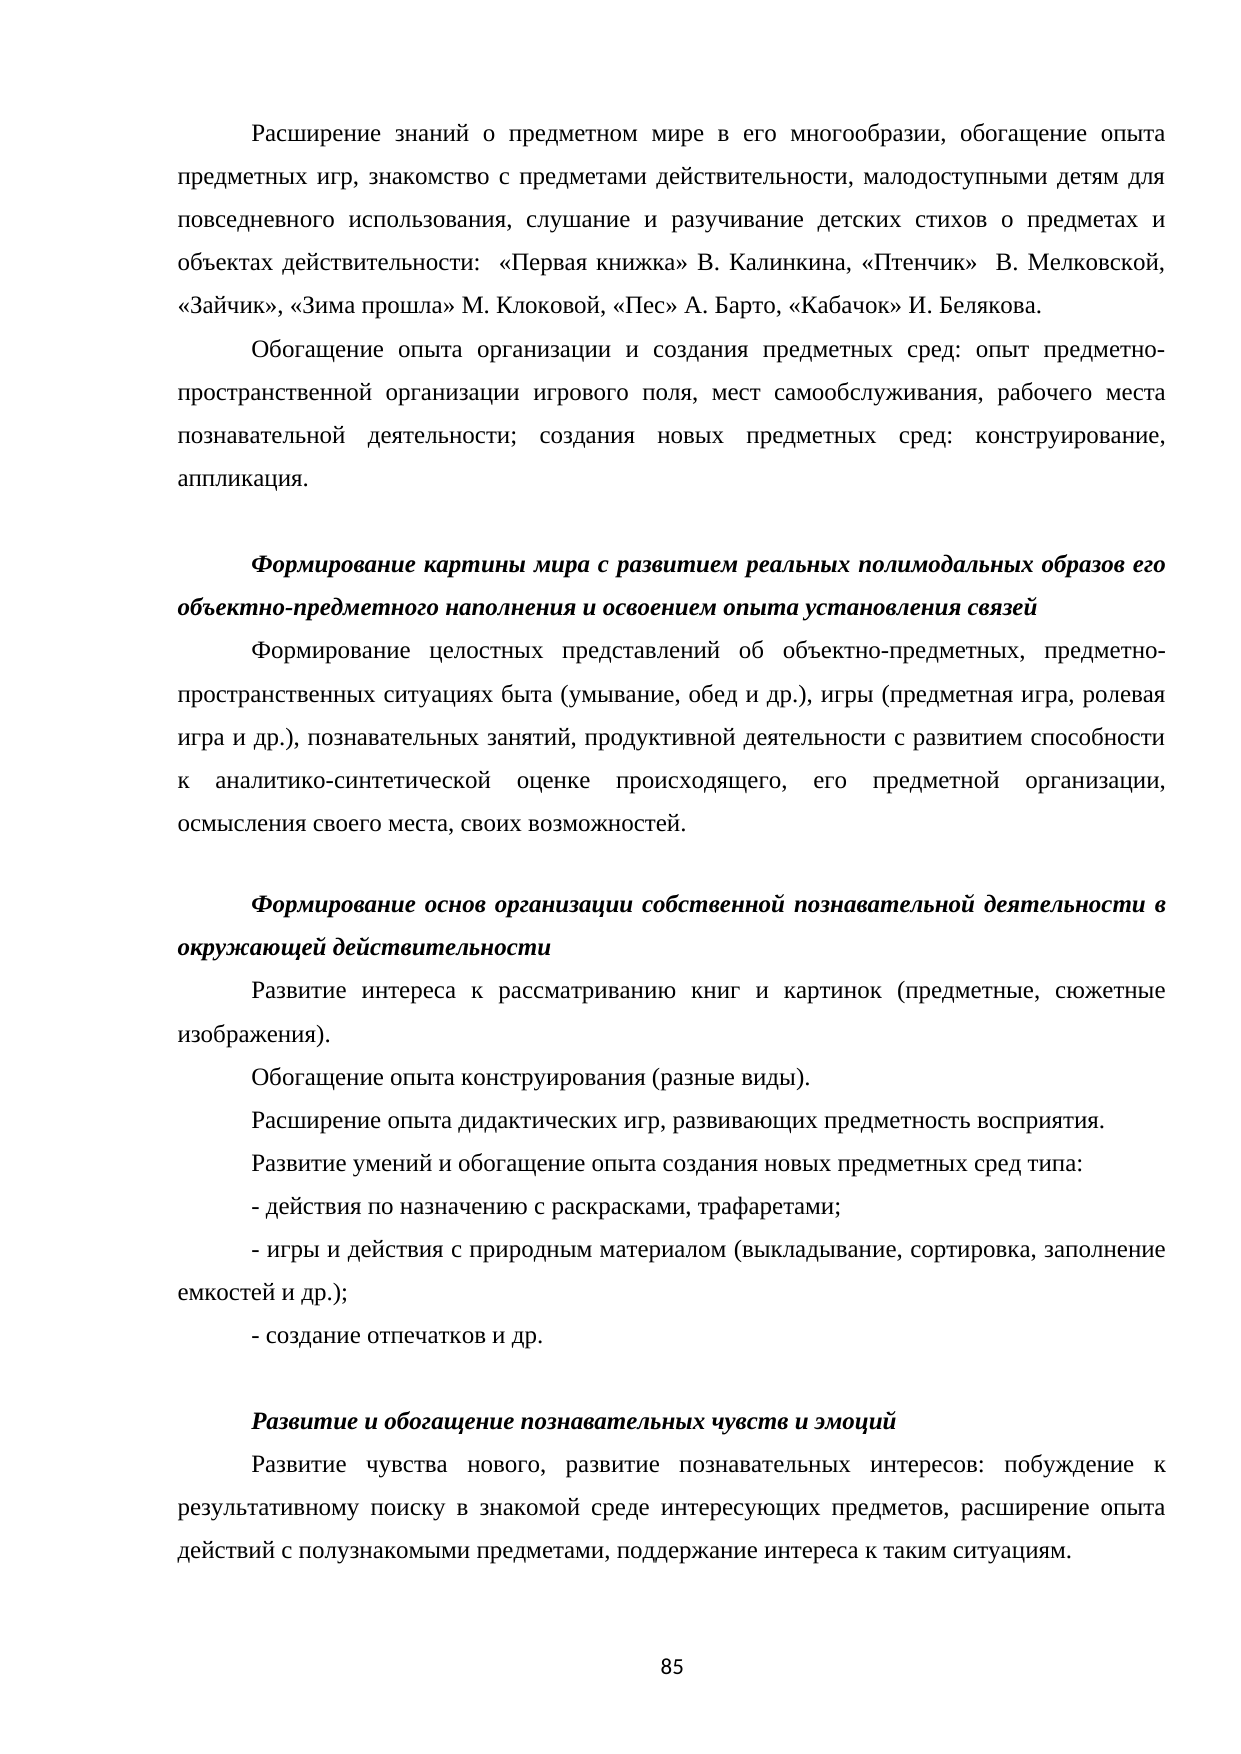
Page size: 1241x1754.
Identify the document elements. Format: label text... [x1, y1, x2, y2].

text Расширение опыта дидактических игр, развивающих предметность восприятия. [177, 1105, 1167, 1134]
text - создание отпечатков и др. [177, 1321, 1167, 1349]
text Формирование картины мира с развитием реальных полимодальных образов его объектно-предметного наполнения и освоением опыта установления связей [177, 549, 1167, 621]
text Развитие чувства нового, развитие познавательных интересов: побуждение к результативному поиску в знакомой среде интересующих предметов, расширение опыта действий с полузнакомыми предметами, поддержание интереса к таким ситуациям. [177, 1449, 1167, 1564]
text Обогащение опыта конструирования (разные виды). [177, 1062, 1167, 1091]
text Развитие умений и обогащение опыта создания новых предметных сред типа: [177, 1148, 1167, 1177]
text - игры и действия с природным материалом (выкладывание, сортировка, заполнение емкостей и др.); [177, 1234, 1167, 1306]
text - действия по назначению с раскрасками, трафаретами; [177, 1191, 1167, 1220]
text Обогащение опыта организации и создания предметных сред: опыт предметно-пространственной организации игрового поля, мест самообслуживания, рабочего места познавательной деятельности; создания новых предметных сред: конструирование, аппликация. [177, 334, 1167, 492]
text Формирование основ организации собственной познавательной деятельности в окружающей действительности [177, 889, 1167, 961]
text Формирование целостных представлений об объектно-предметных, предметно-пространственных ситуациях быта (умывание, обед и др.), игры (предметная игра, ролевая игра и др.), познавательных занятий, продуктивной деятельности с развитием способности к аналитико-синтетической оценке происходящего, его предметной организации, осмысления своего места, своих возможностей. [177, 636, 1167, 837]
text Развитие интереса к рассматриванию книг и картинок (предметные, сюжетные изображения). [177, 976, 1167, 1047]
text Расширение знаний о предметном мире в его многообразии, обогащение опыта предметных игр, знакомство с предметами действительности, малодоступными детям для повседневного использования, слушание и разучивание детских стихов о предметах и объектах действительности: «Первая книжка» В. Калинкина, «Птенчик» В. Мелковской, «Зайчик», «Зима прошла» М. Клоковой, «Пес» А. Барто, «Кабачок» И. Белякова. [177, 118, 1167, 319]
text Развитие и обогащение познавательных чувств и эмоций [215, 1406, 1167, 1435]
